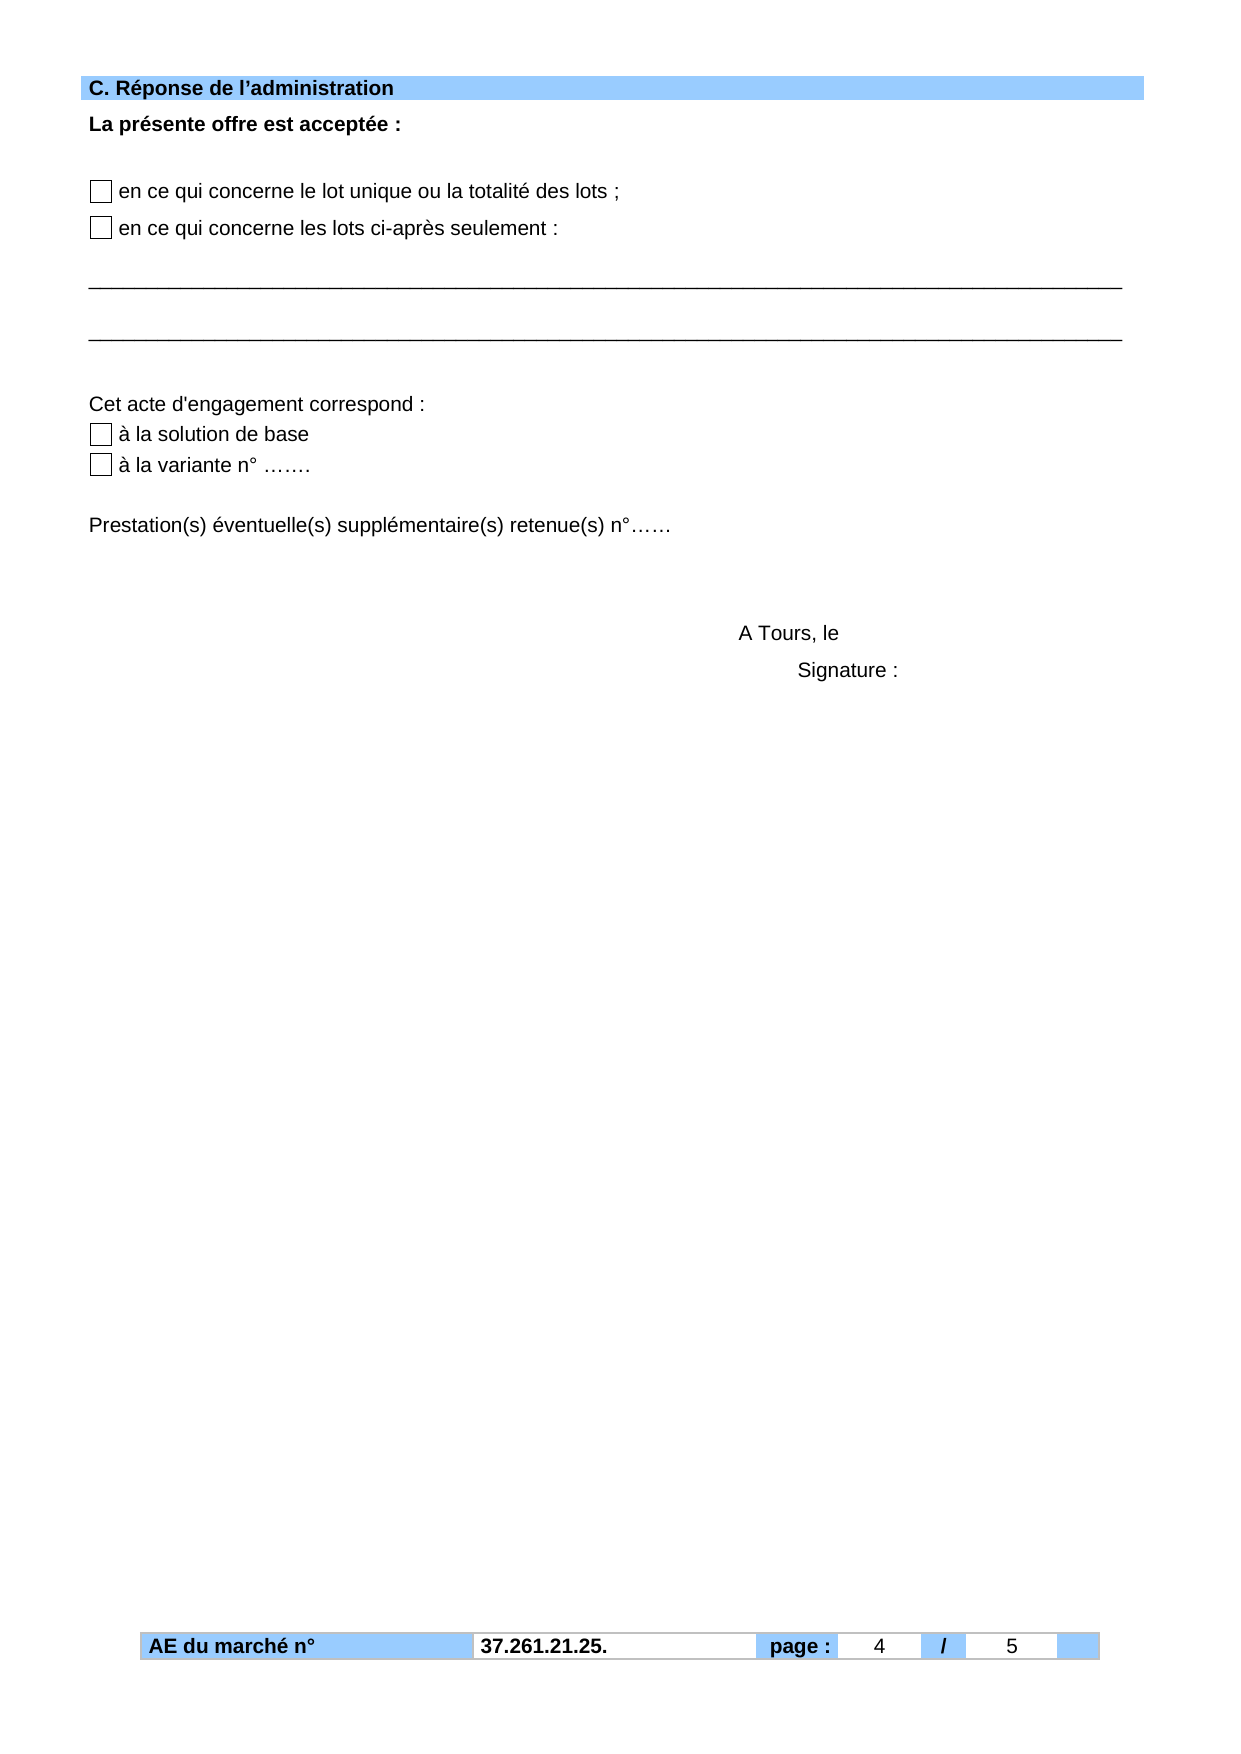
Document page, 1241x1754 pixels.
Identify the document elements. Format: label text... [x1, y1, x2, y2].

table_header C. Réponse de l’administration [81, 76, 1144, 100]
text en ce qui concerne les lots ci-après seulement : [89, 215, 1152, 239]
text à la solution de base [89, 422, 1152, 446]
text Signature : [738, 658, 1107, 682]
text à la variante n° ……. [89, 452, 1152, 476]
text en ce qui concerne le lot unique ou la totalité des lots ; [89, 179, 1152, 203]
text A Tours, le [89, 621, 1152, 645]
text Prestation(s) éventuelle(s) supplémentaire(s) retenue(s) n°…… [89, 513, 1152, 537]
text Cet acte d'engagement correspond : [89, 392, 1152, 416]
text La présente offre est acceptée : [89, 112, 1152, 136]
